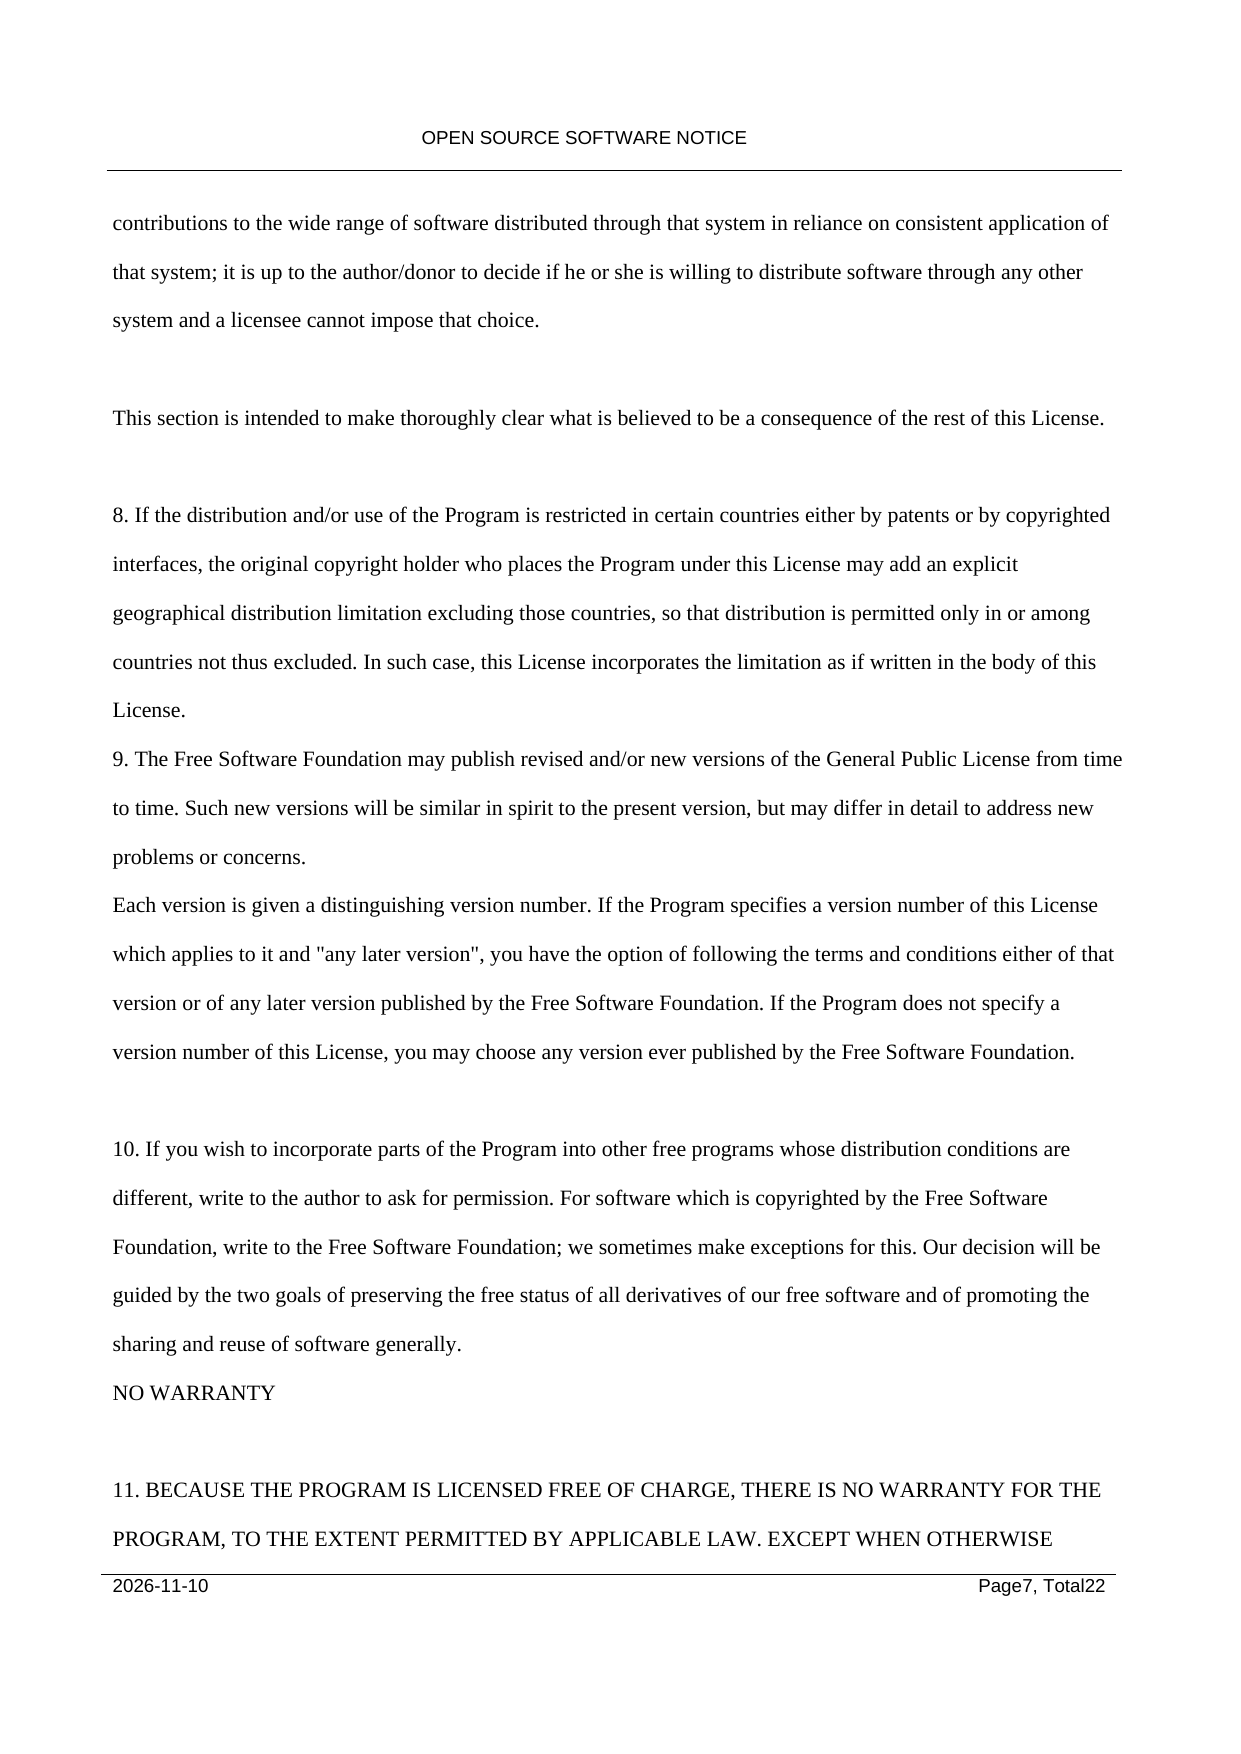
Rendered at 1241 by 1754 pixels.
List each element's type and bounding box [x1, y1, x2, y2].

text [112, 206, 1128, 1555]
